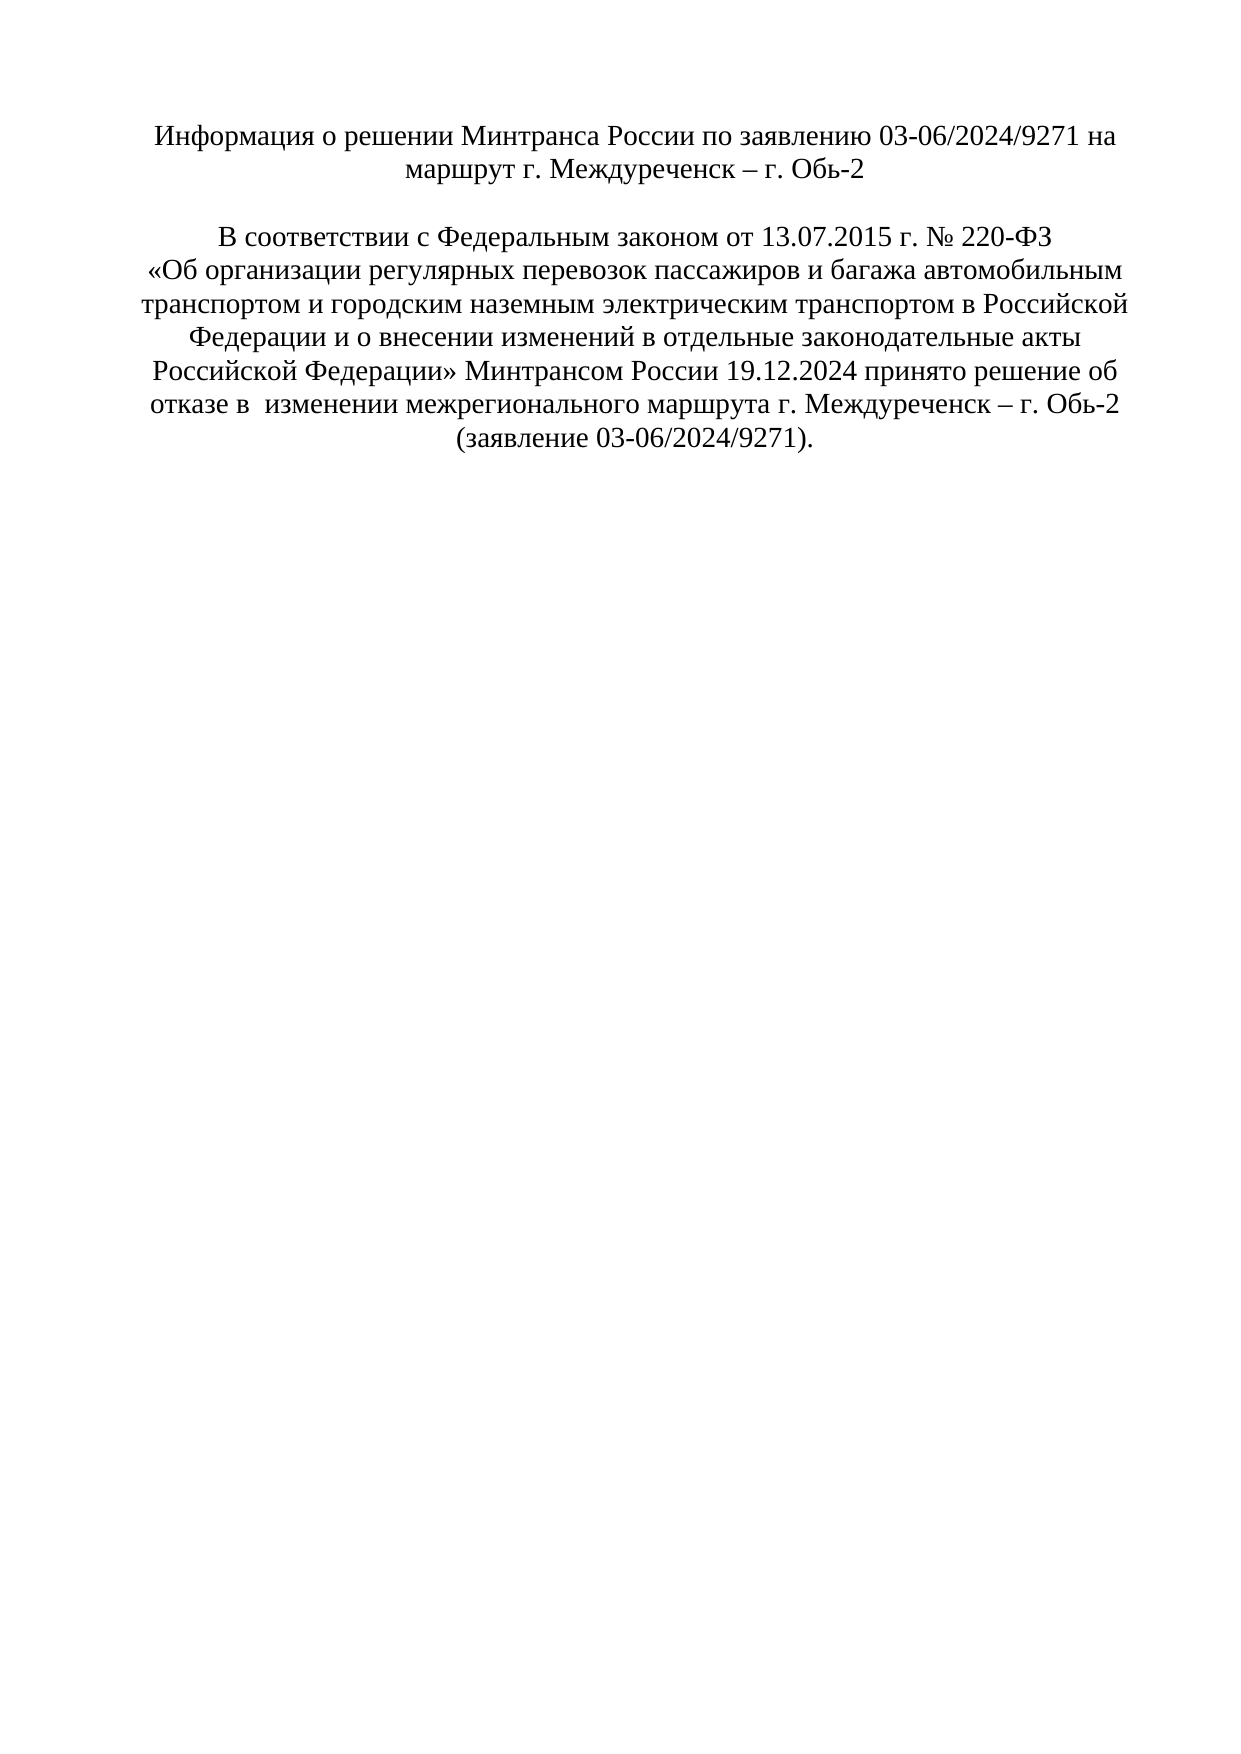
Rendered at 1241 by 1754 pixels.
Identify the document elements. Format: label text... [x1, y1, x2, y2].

text Информация о решении Минтранса России по заявлению 03-06/2024/9271 на маршрут г. Междуреченск – г. Обь-2 [118, 118, 1152, 185]
text В соответствии с Федеральным законом от 13.07.2015 г. № 220-ФЗ «Об организации регулярных перевозок пассажиров и багажа автомобильным транспортом и городским наземным электрическим транспортом в Российской Федерации и о внесении изменений в отдельные законодательные акты Российской Федерации» Минтрансом России 19.12.2024 принято решение об отказе в изменении межрегионального маршрута г. Междуреченск – г. Обь-2 (заявление 03-06/2024/9271). [118, 219, 1152, 453]
